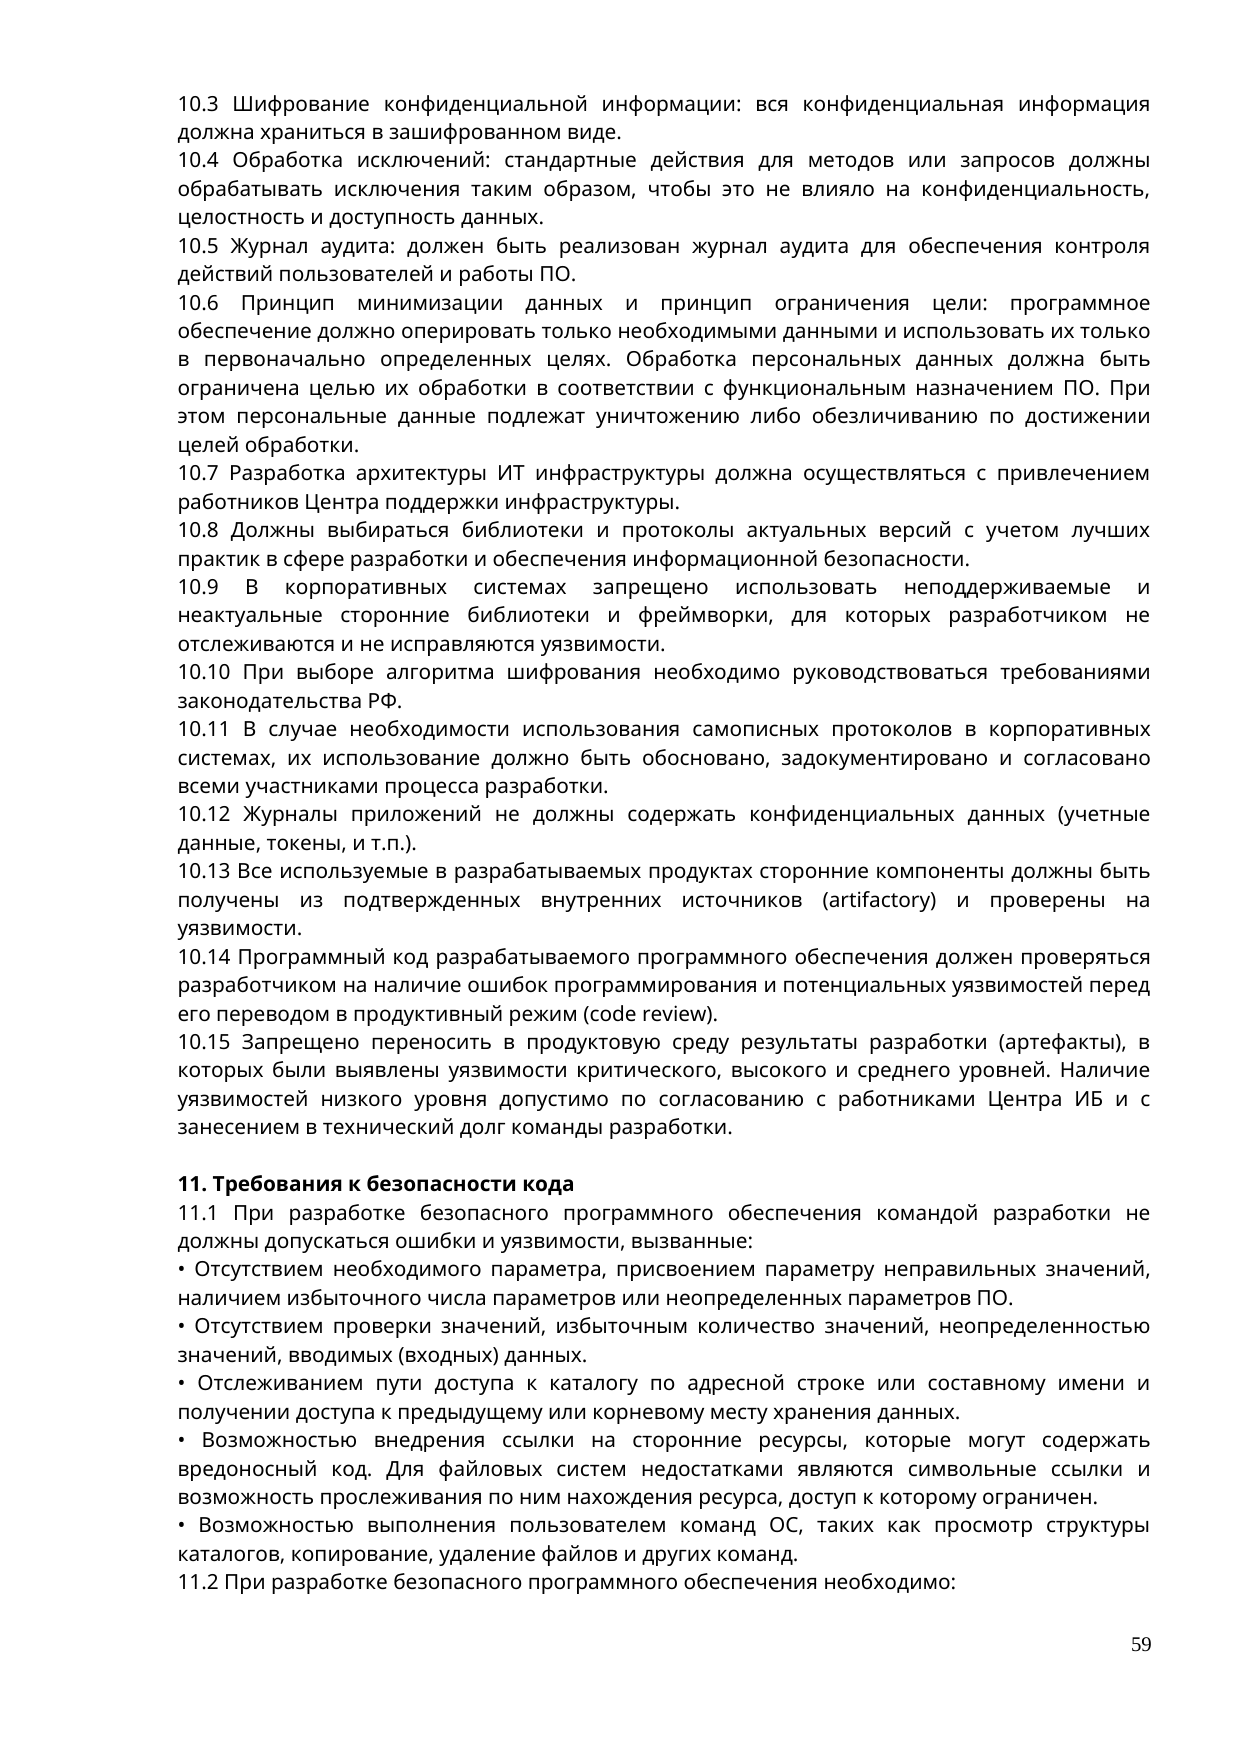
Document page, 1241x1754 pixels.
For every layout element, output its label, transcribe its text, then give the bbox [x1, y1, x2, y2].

text 10.15 Запрещено переносить в продуктовую среду результаты разработки (артефакты), в которых были выявлены уязвимости критического, высокого и среднего уровней. Наличие уязвимостей низкого уровня допустимо по согласованию с работниками Центра ИБ и с занесением в технический долг команды разработки. [177, 1027, 1152, 1141]
text 11. Требования к безопасности кода [177, 1169, 1152, 1198]
text • Возможностью выполнения пользователем команд ОС, таких как просмотр структуры каталогов, копирование, удаление файлов и других команд. [177, 1511, 1152, 1567]
text 10.9 В корпоративных системах запрещено использовать неподдерживаемые и неактуальные сторонние библиотеки и фреймворки, для которых разработчиком не отслеживаются и не исправляются уязвимости. [177, 572, 1152, 657]
text 11.1 При разработке безопасного программного обеспечения командой разработки не должны допускаться ошибки и уязвимости, вызванные: [177, 1198, 1152, 1254]
text 10.10 При выборе алгоритма шифрования необходимо руководствоваться требованиями законодательства РФ. [177, 657, 1152, 714]
text 10.11 В случае необходимости использования самописных протоколов в корпоративных системах, их использование должно быть обосновано, задокументировано и согласовано всеми участниками процесса разработки. [177, 714, 1152, 799]
text 11.2 При разработке безопасного программного обеспечения необходимо: [177, 1567, 1152, 1596]
text 10.5 Журнал аудита: должен быть реализован журнал аудита для обеспечения контроля действий пользователей и работы ПО. [177, 231, 1152, 288]
text • Отсутствием необходимого параметра, присвоением параметру неправильных значений, наличием избыточного числа параметров или неопределенных параметров ПО. [177, 1254, 1152, 1311]
text 10.7 Разработка архитектуры ИТ инфраструктуры должна осуществляться с привлечением работников Центра поддержки инфраструктуры. [177, 458, 1152, 515]
text 10.12 Журналы приложений не должны содержать конфиденциальных данных (учетные данные, токены, и т.п.). [177, 799, 1152, 856]
text 10.6 Принцип минимизации данных и принцип ограничения цели: программное обеспечение должно оперировать только необходимыми данными и использовать их только в первоначально определенных целях. Обработка персональных данных должна быть ограничена целью их обработки в соответствии с функциональным назначением ПО. При этом персональные данные подлежат уничтожению либо обезличиванию по достижении целей обработки. [177, 288, 1152, 458]
text 10.4 Обработка исключений: стандартные действия для методов или запросов должны обрабатывать исключения таким образом, чтобы это не влияло на конфиденциальность, целостность и доступность данных. [177, 146, 1152, 231]
text • Отсутствием проверки значений, избыточным количество значений, неопределенностью значений, вводимых (входных) данных. [177, 1311, 1152, 1368]
text • Возможностью внедрения ссылки на сторонние ресурсы, которые могут содержать вредоносный код. Для файловых систем недостатками являются символьные ссылки и возможность прослеживания по ним нахождения ресурса, доступ к которому ограничен. [177, 1425, 1152, 1511]
text • Отслеживанием пути доступа к каталогу по адресной строке или составному имени и получении доступа к предыдущему или корневому месту хранения данных. [177, 1368, 1152, 1425]
text 10.13 Все используемые в разрабатываемых продуктах сторонние компоненты должны быть получены из подтвержденных внутренних источников (artifactory) и проверены на уязвимости. [177, 856, 1152, 942]
text 10.3 Шифрование конфиденциальной информации: вся конфиденциальная информация должна храниться в зашифрованном виде. [177, 89, 1152, 146]
text 10.14 Программный код разрабатываемого программного обеспечения должен проверяться разработчиком на наличие ошибок программирования и потенциальных уязвимостей перед его переводом в продуктивный режим (code review). [177, 942, 1152, 1027]
text 10.8 Должны выбираться библиотеки и протоколы актуальных версий с учетом лучших практик в сфере разработки и обеспечения информационной безопасности. [177, 515, 1152, 572]
